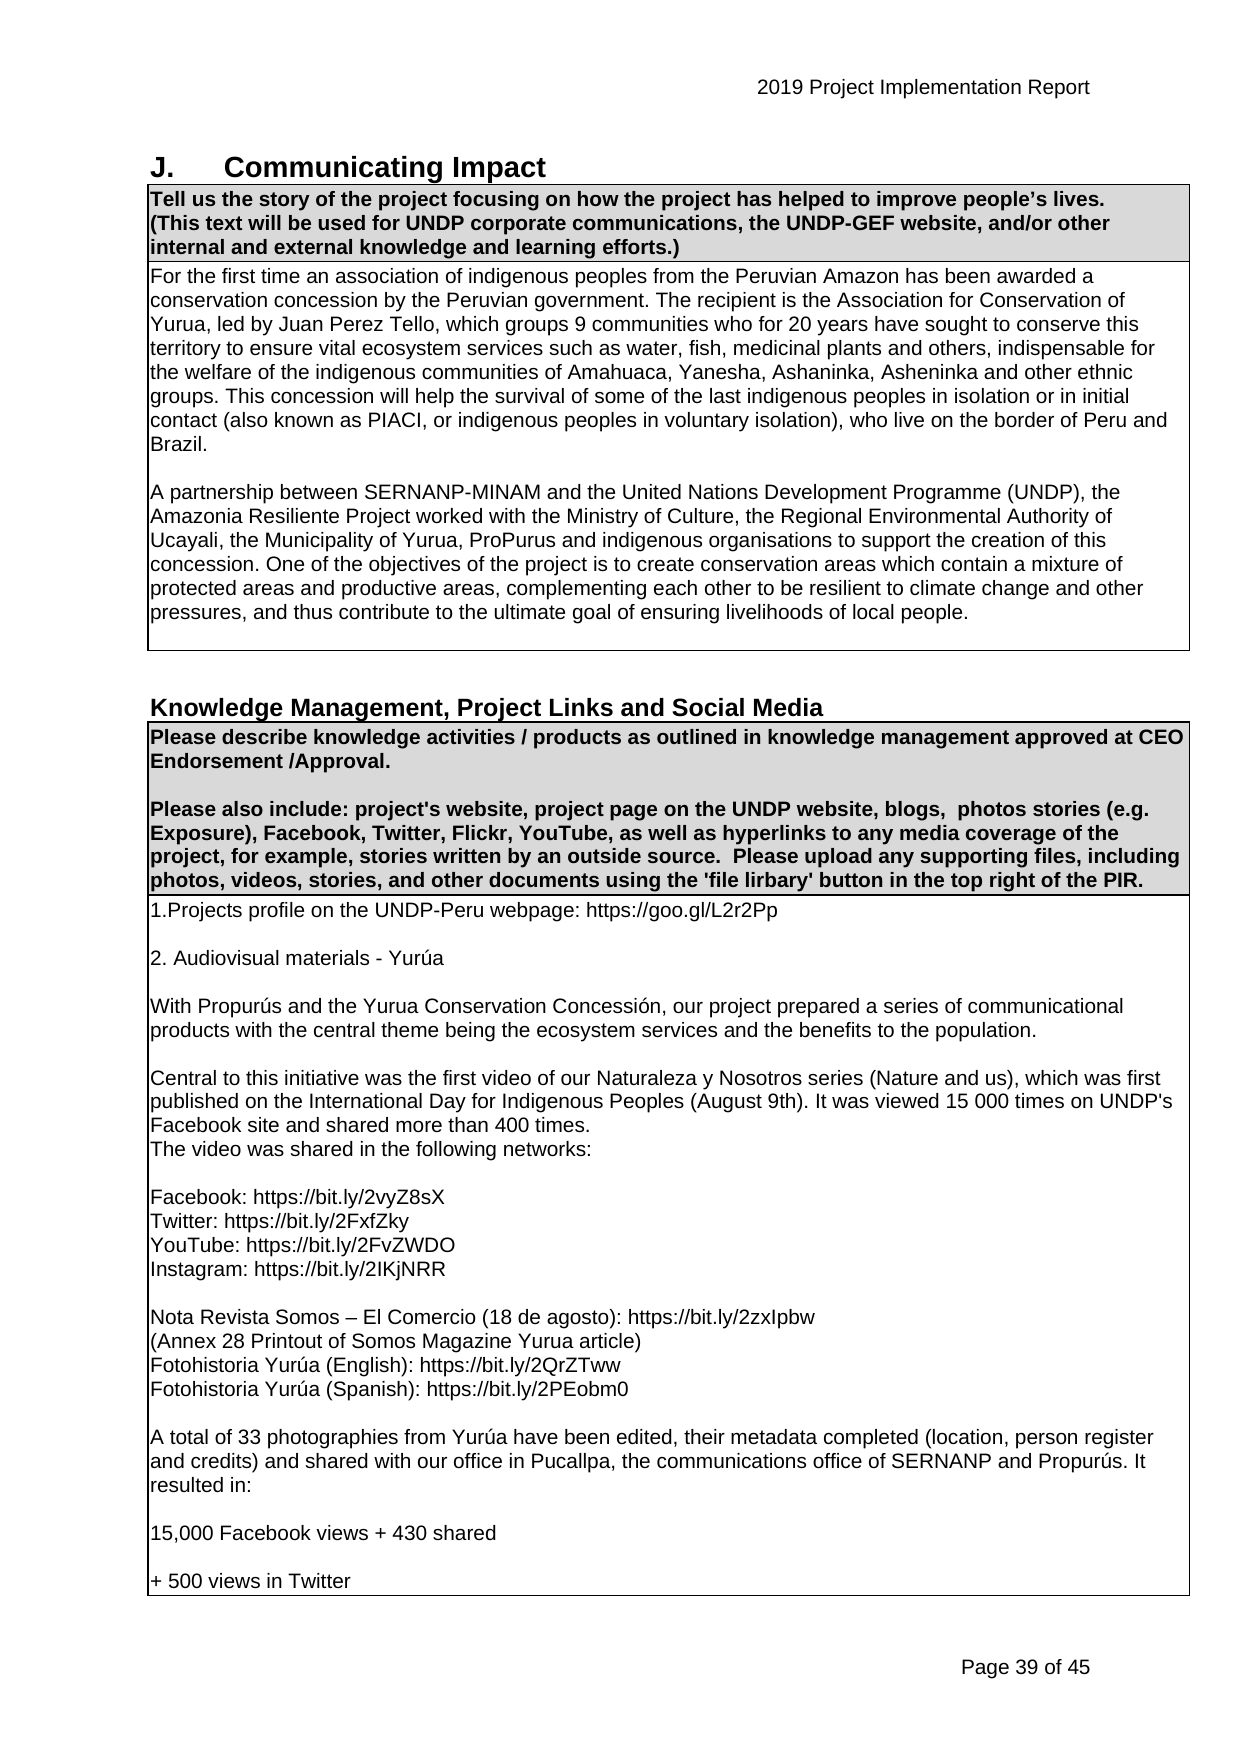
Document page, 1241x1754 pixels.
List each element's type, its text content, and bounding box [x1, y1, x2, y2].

table_header Tell us the story of the project focusing on how the project has helped to improve people’s lives. (This text will be used for UNDP corporate communications, the UNDP-GEF website, and/or other internal and external knowledge and learning efforts.) [149, 185, 1189, 261]
subtitle Communicating Impact [150, 150, 1090, 183]
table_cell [149, 896, 1189, 1594]
table_cell For the first time an association of indigenous peoples from the Peruvian Amazon has been awarded a conservation concession by the Peruvian government. The recipient is the Association for Conservation of Yurua, led by Juan Perez Tello, which groups 9 communities who for 20 years have sought to conserve this territory to ensure vital ecosystem services such as water, fish, medicinal plants and others, indispensable for the welfare of the indigenous communities of Amahuaca, Yanesha, Ashaninka, Asheninka and other ethnic groups. This concession will help the survival of some of the last indigenous peoples in isolation or in initial contact (also known as PIACI, or indigenous peoples in voluntary isolation), who live on the border of Peru and Brazil. A partnership between SERNANP-MINAM and the United Nations Development Programme (UNDP), the Amazonia Resiliente Project worked with the Ministry of Culture, the Regional Environmental Authority of Ucayali, the Municipality of Yurua, ProPurus and indigenous organisations to support the creation of this concession. One of the objectives of the project is to create conservation areas which contain a mixture of protected areas and productive areas, complementing each other to be resilient to climate change and other pressures, and thus contribute to the ultimate goal of ensuring livelihoods of local people. [149, 262, 1189, 649]
text Knowledge Management, Project Links and Social Media [150, 692, 1090, 721]
table_header Please describe knowledge activities / products as outlined in knowledge management approved at CEO Endorsement /Approval. Please also include: project's website, project page on the UNDP website, blogs, photos stories (e.g. Exposure), Facebook, Twitter, Flickr, YouTube, as well as hyperlinks to any media coverage of the project, for example, stories written by an outside source. Please upload any supporting files, including photos, videos, stories, and other documents using the 'file lirbary' button in the top right of the PIR. [149, 723, 1189, 894]
